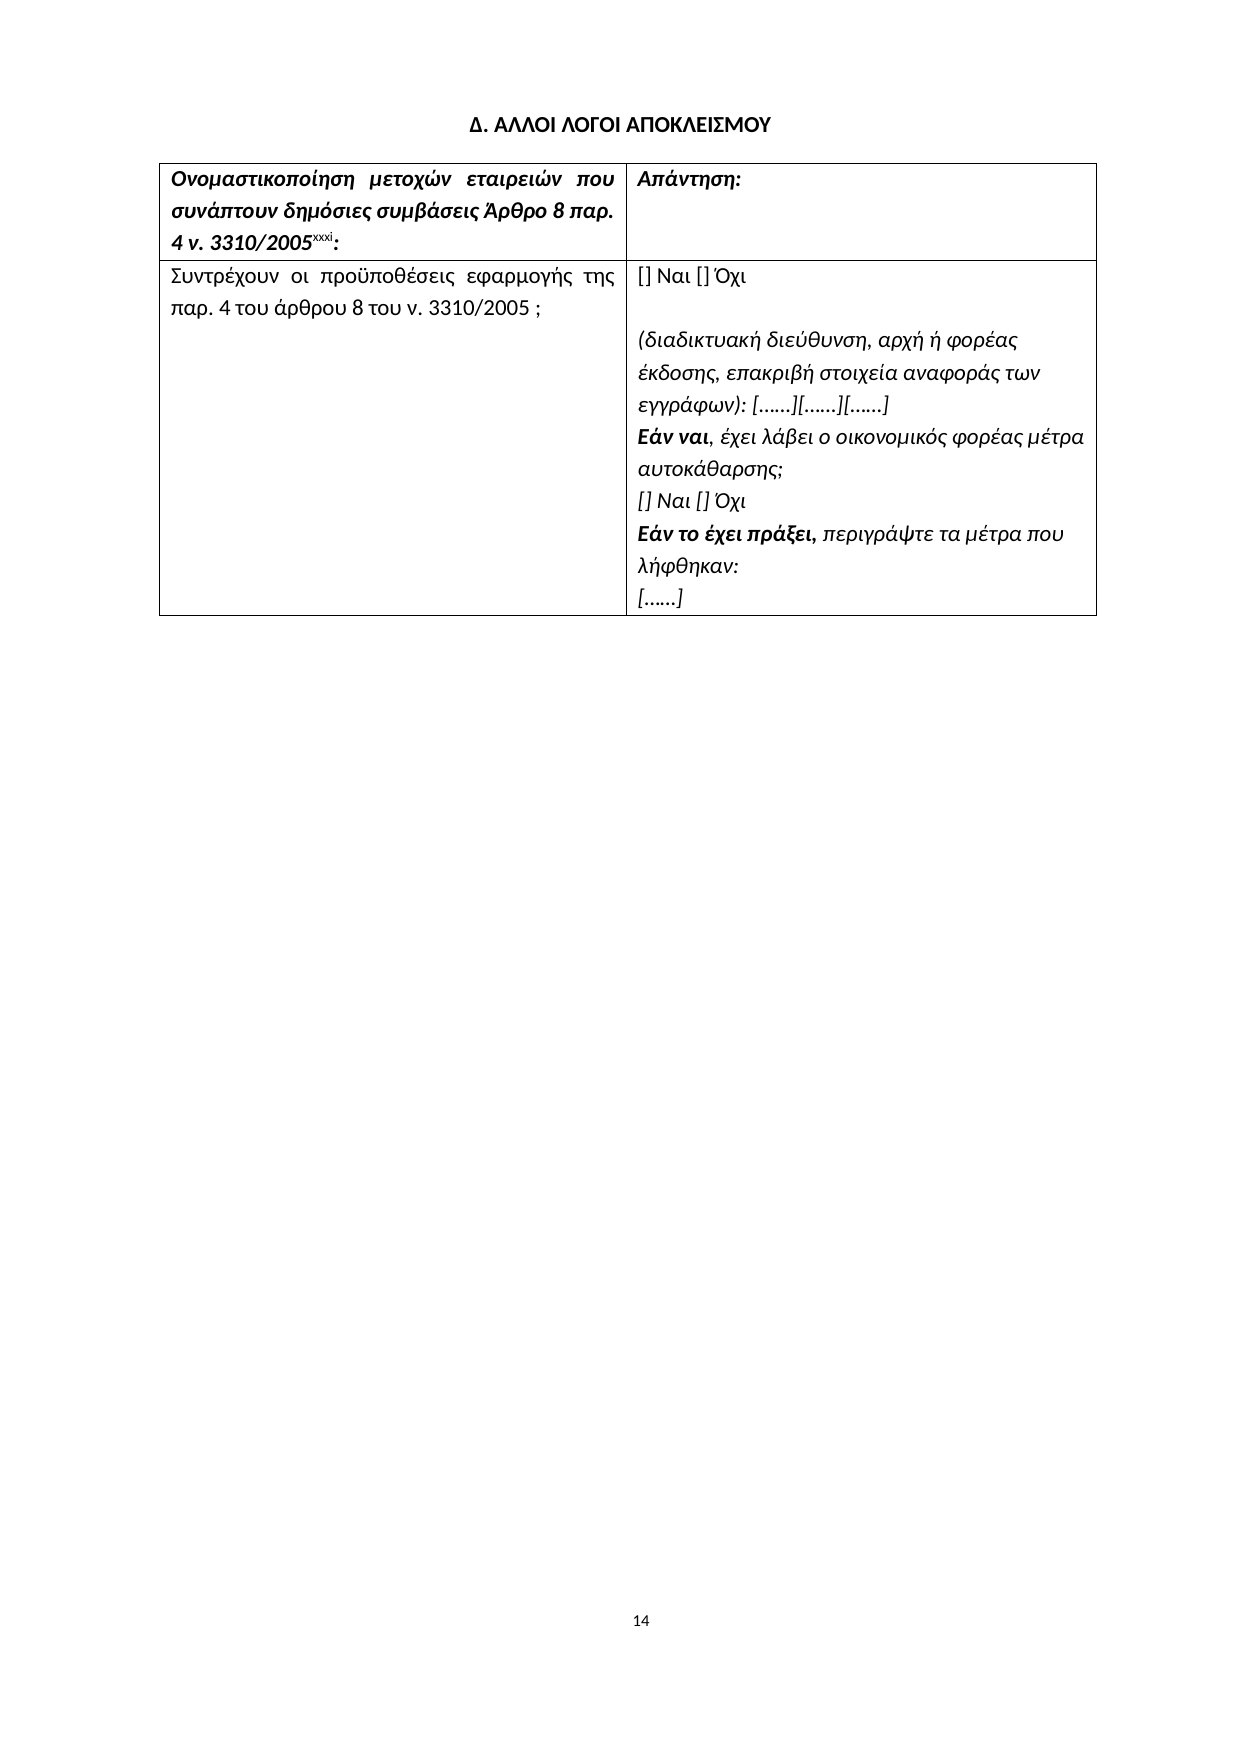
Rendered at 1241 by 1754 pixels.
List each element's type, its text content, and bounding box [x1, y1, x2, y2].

table_header Ονομαστικοποίηση μετοχών εταιρειών που συνάπτουν δημόσιες συμβάσεις Άρθρο 8 παρ. 4 ν. 3310/2005: [160, 164, 626, 260]
text Δ. ΑΛΛΟΙ ΛΟΓΟΙ ΑΠΟΚΛΕΙΣΜΟΥ [159, 110, 1081, 138]
table_cell Συντρέχουν οι προϋποθέσεις εφαρμογής της παρ. 4 του άρθρου 8 του ν. 3310/2005 ; [160, 261, 626, 615]
table_cell [] Ναι [] Όχι (διαδικτυακή διεύθυνση, αρχή ή φορέας έκδοσης, επακριβή στοιχεία αναφοράς των εγγράφων): [……][……][……] Εάν ναι, έχει λάβει ο οικονομικός φορέας μέτρα αυτοκάθαρσης; [] Ναι [] Όχι Εάν το έχει πράξει, περιγράψτε τα μέτρα που λήφθηκαν: [……] [627, 261, 1096, 615]
table_header Απάντηση: [627, 164, 1096, 260]
